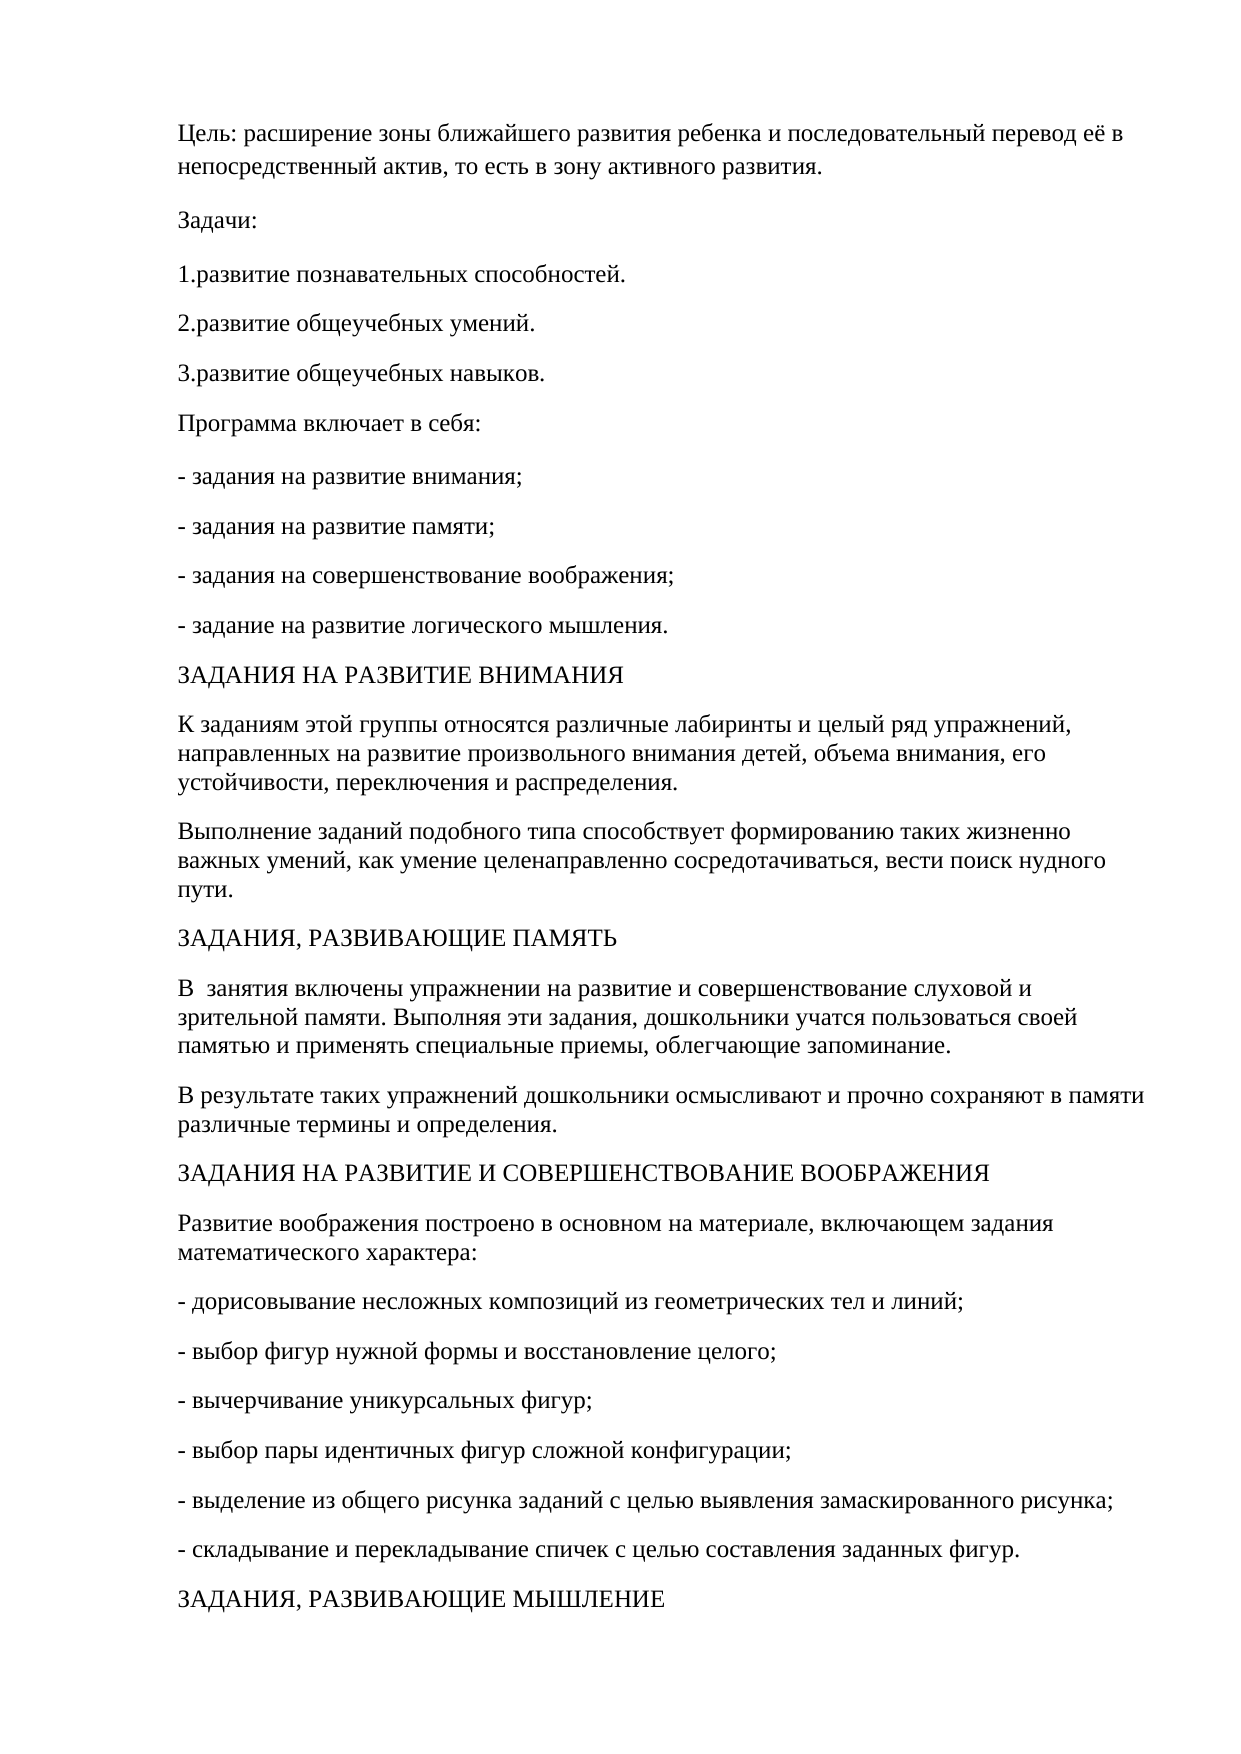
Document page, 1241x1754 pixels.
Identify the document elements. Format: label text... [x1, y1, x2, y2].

text Задачи: [177, 205, 1152, 234]
text Выполнение заданий подобного типа способствует формированию таких жизненно важных умений, как умение целенаправленно сосредотачиваться, вести поиск нудного пути. [177, 816, 1152, 903]
text ЗАДАНИЯ, РАЗВИВАЮЩИЕ ПАМЯТЬ [177, 923, 1152, 952]
text - дорисовывание несложных композиций из геометрических тел и линий; [177, 1286, 1152, 1315]
text Программа включает в себя: [177, 408, 1152, 436]
text ЗАДАНИЯ, РАЗВИВАЮЩИЕ МЫШЛЕНИЕ [177, 1584, 1152, 1613]
text - задания на развитие памяти; [177, 511, 1152, 540]
text Цель: расширение зоны ближайшего развития ребенка и последовательный перевод её в непосредственный актив, то есть в зону активного развития. [177, 118, 1152, 180]
text В результате таких упражнений дошкольники осмысливают и прочно сохраняют в памяти различные термины и определения. [177, 1080, 1152, 1138]
text - задания на совершенствование воображения; [177, 561, 1152, 589]
text 1.развитие познавательных способностей. [177, 259, 1152, 288]
text Развитие воображения построено в основном на материале, включающем задания математического характера: [177, 1208, 1152, 1266]
text - вычерчивание уникурсальных фигур; [177, 1386, 1152, 1414]
text 2.развитие общеучебных умений. [177, 308, 1152, 337]
text - складывание и перекладывание спичек с целью составления заданных фигур. [177, 1534, 1152, 1563]
text ЗАДАНИЯ НА РАЗВИТИЕ ВНИМАНИЯ [177, 660, 1152, 688]
text 3.развитие общеучебных навыков. [177, 358, 1152, 387]
text - задания на развитие внимания; [177, 461, 1152, 490]
text - выбор фигур нужной формы и восстановление целого; [177, 1336, 1152, 1365]
text В занятия включены упражнении на развитие и совершенствование слуховой и зрительной памяти. Выполняя эти задания, дошкольники учатся пользоваться своей памятью и применять специальные приемы, облегчающие запоминание. [177, 973, 1152, 1059]
text ЗАДАНИЯ НА РАЗВИТИЕ И СОВЕРШЕНСТВОВАНИЕ ВООБРАЖЕНИЯ [177, 1158, 1152, 1187]
text - задание на развитие логического мышления. [177, 610, 1152, 639]
text - выбор пары идентичных фигур сложной конфигурации; [177, 1435, 1152, 1464]
text К заданиям этой группы относятся различные лабиринты и целый ряд упражнений, направленных на развитие произвольного внимания детей, объема внимания, его устойчивости, переключения и распределения. [177, 709, 1152, 796]
text - выделение из общего рисунка заданий с целью выявления замаскированного рисунка; [177, 1485, 1152, 1513]
